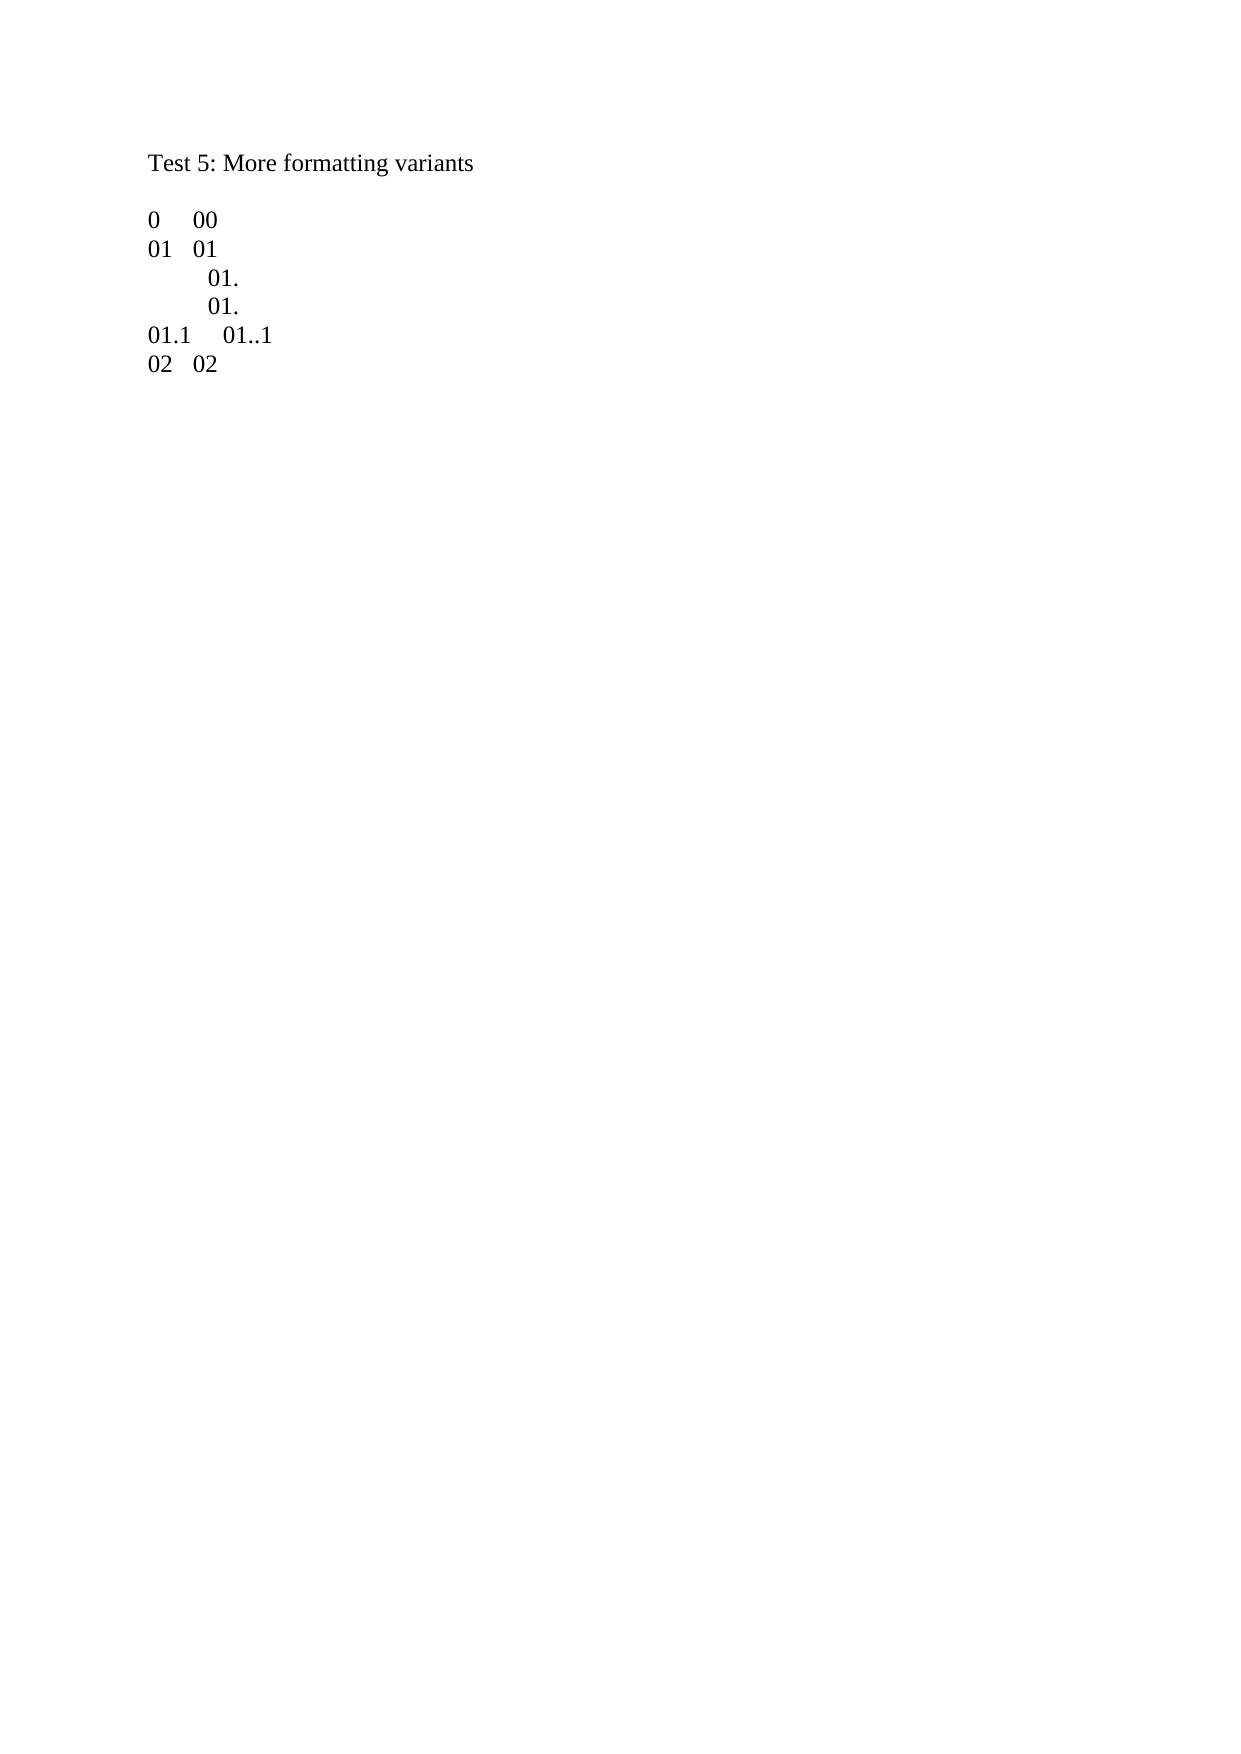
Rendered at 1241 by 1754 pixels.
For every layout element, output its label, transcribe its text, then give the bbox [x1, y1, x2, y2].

list 01..1 [148, 320, 1093, 349]
list 00 [148, 205, 1093, 234]
list 01. [148, 263, 1093, 291]
list 02 [148, 349, 1093, 378]
list 01 [148, 234, 1093, 263]
text Test 5: More formatting variants [148, 148, 1093, 176]
list 01. [148, 291, 1093, 320]
